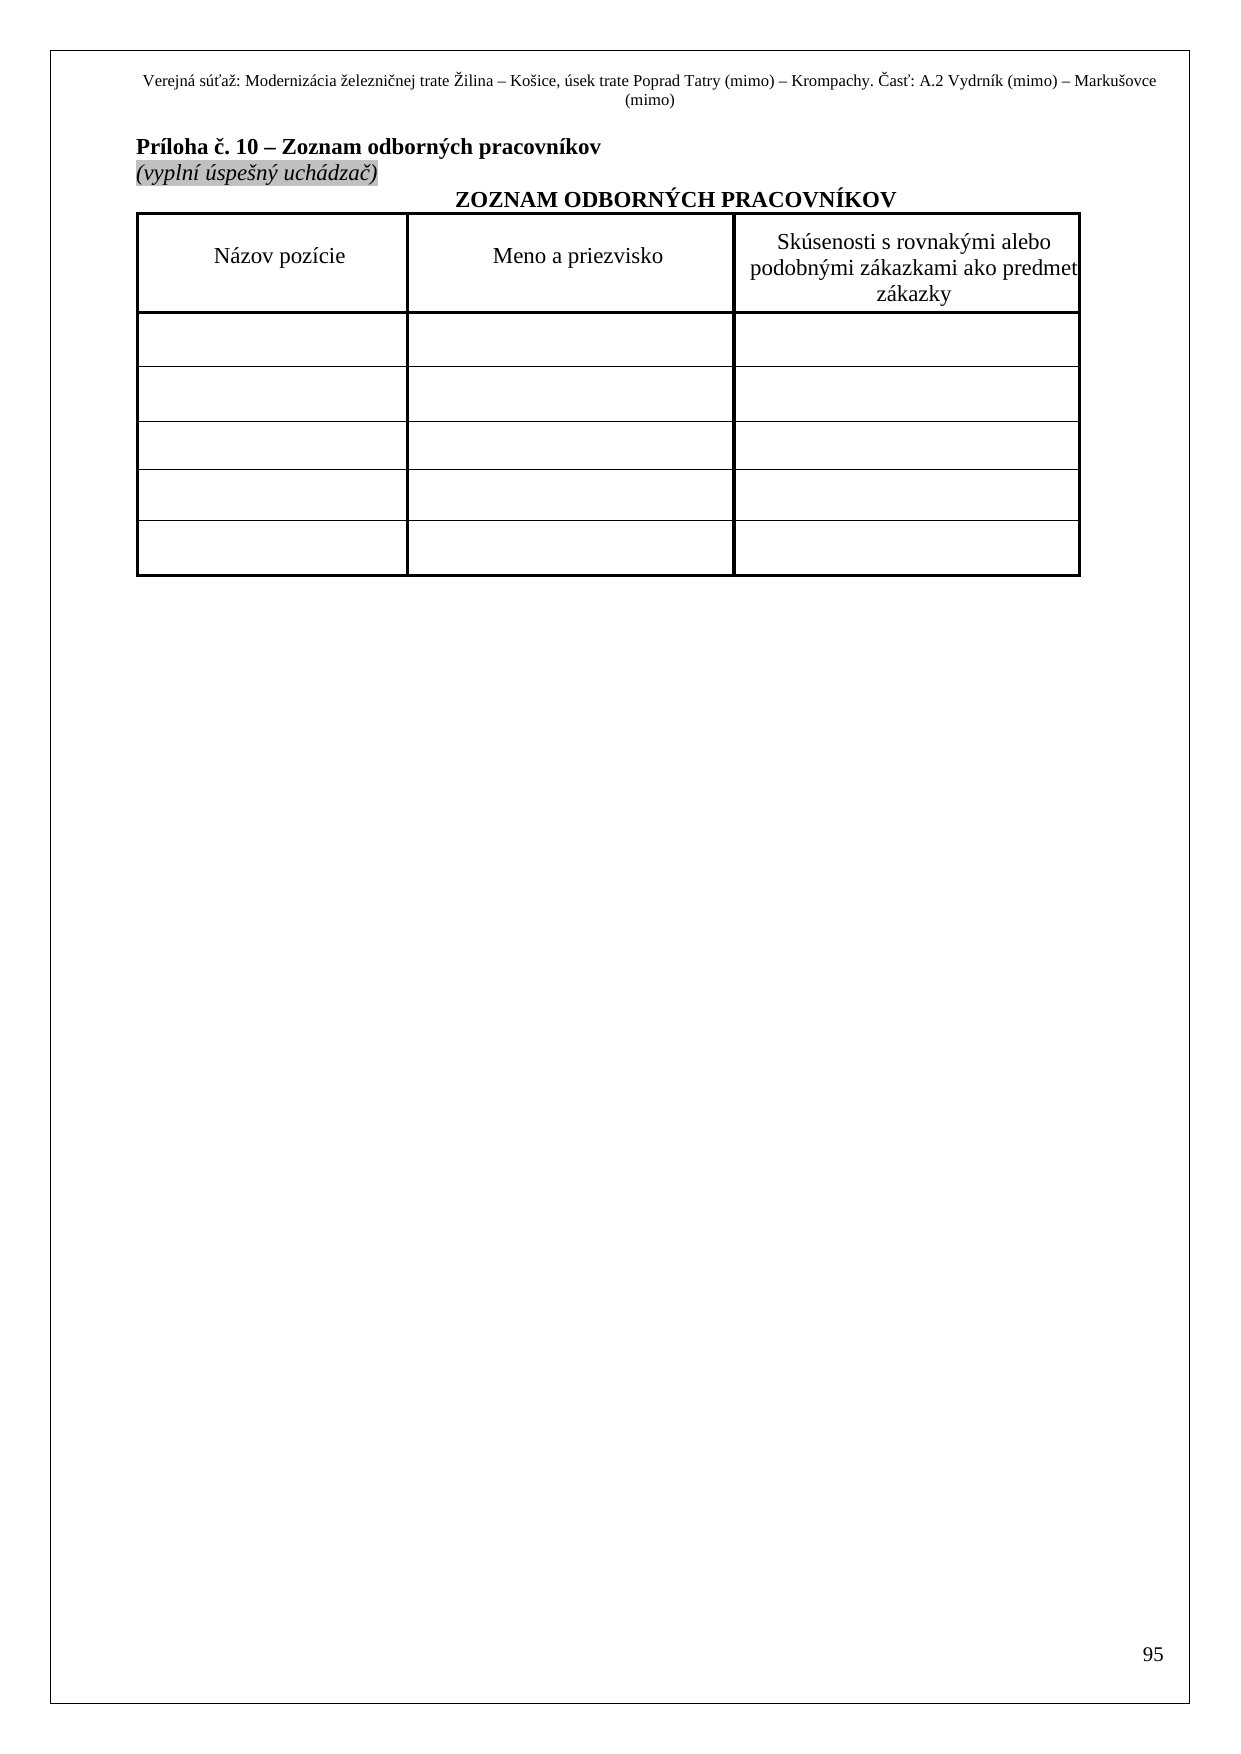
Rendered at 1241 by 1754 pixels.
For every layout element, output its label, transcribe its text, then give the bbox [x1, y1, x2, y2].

table_header Skúsenosti s rovnakými alebo podobnými zákazkami ako predmet zákazky [736, 215, 1078, 311]
text Zoznam odbornÝCH PRACOVNÍKOV [173, 186, 1178, 212]
table_cell [736, 470, 1078, 520]
table_cell [139, 470, 406, 520]
table_cell [409, 470, 732, 520]
table_header Meno a priezvisko [409, 215, 732, 311]
table_cell [736, 314, 1078, 366]
table_cell [139, 367, 406, 421]
table_cell [409, 314, 732, 366]
text (vyplní úspešný uchádzač) [136, 159, 1178, 186]
table_cell [139, 422, 406, 469]
table_cell [139, 521, 406, 574]
table_cell [736, 521, 1078, 574]
table_cell [409, 521, 732, 574]
table_cell [139, 314, 406, 366]
table_cell [736, 422, 1078, 469]
table_header Názov pozície [139, 215, 406, 311]
text Príloha č. 10 – Zoznam odborných pracovníkov [136, 133, 1163, 159]
table_cell [409, 422, 732, 469]
table_cell [736, 367, 1078, 421]
table_cell [409, 367, 732, 421]
